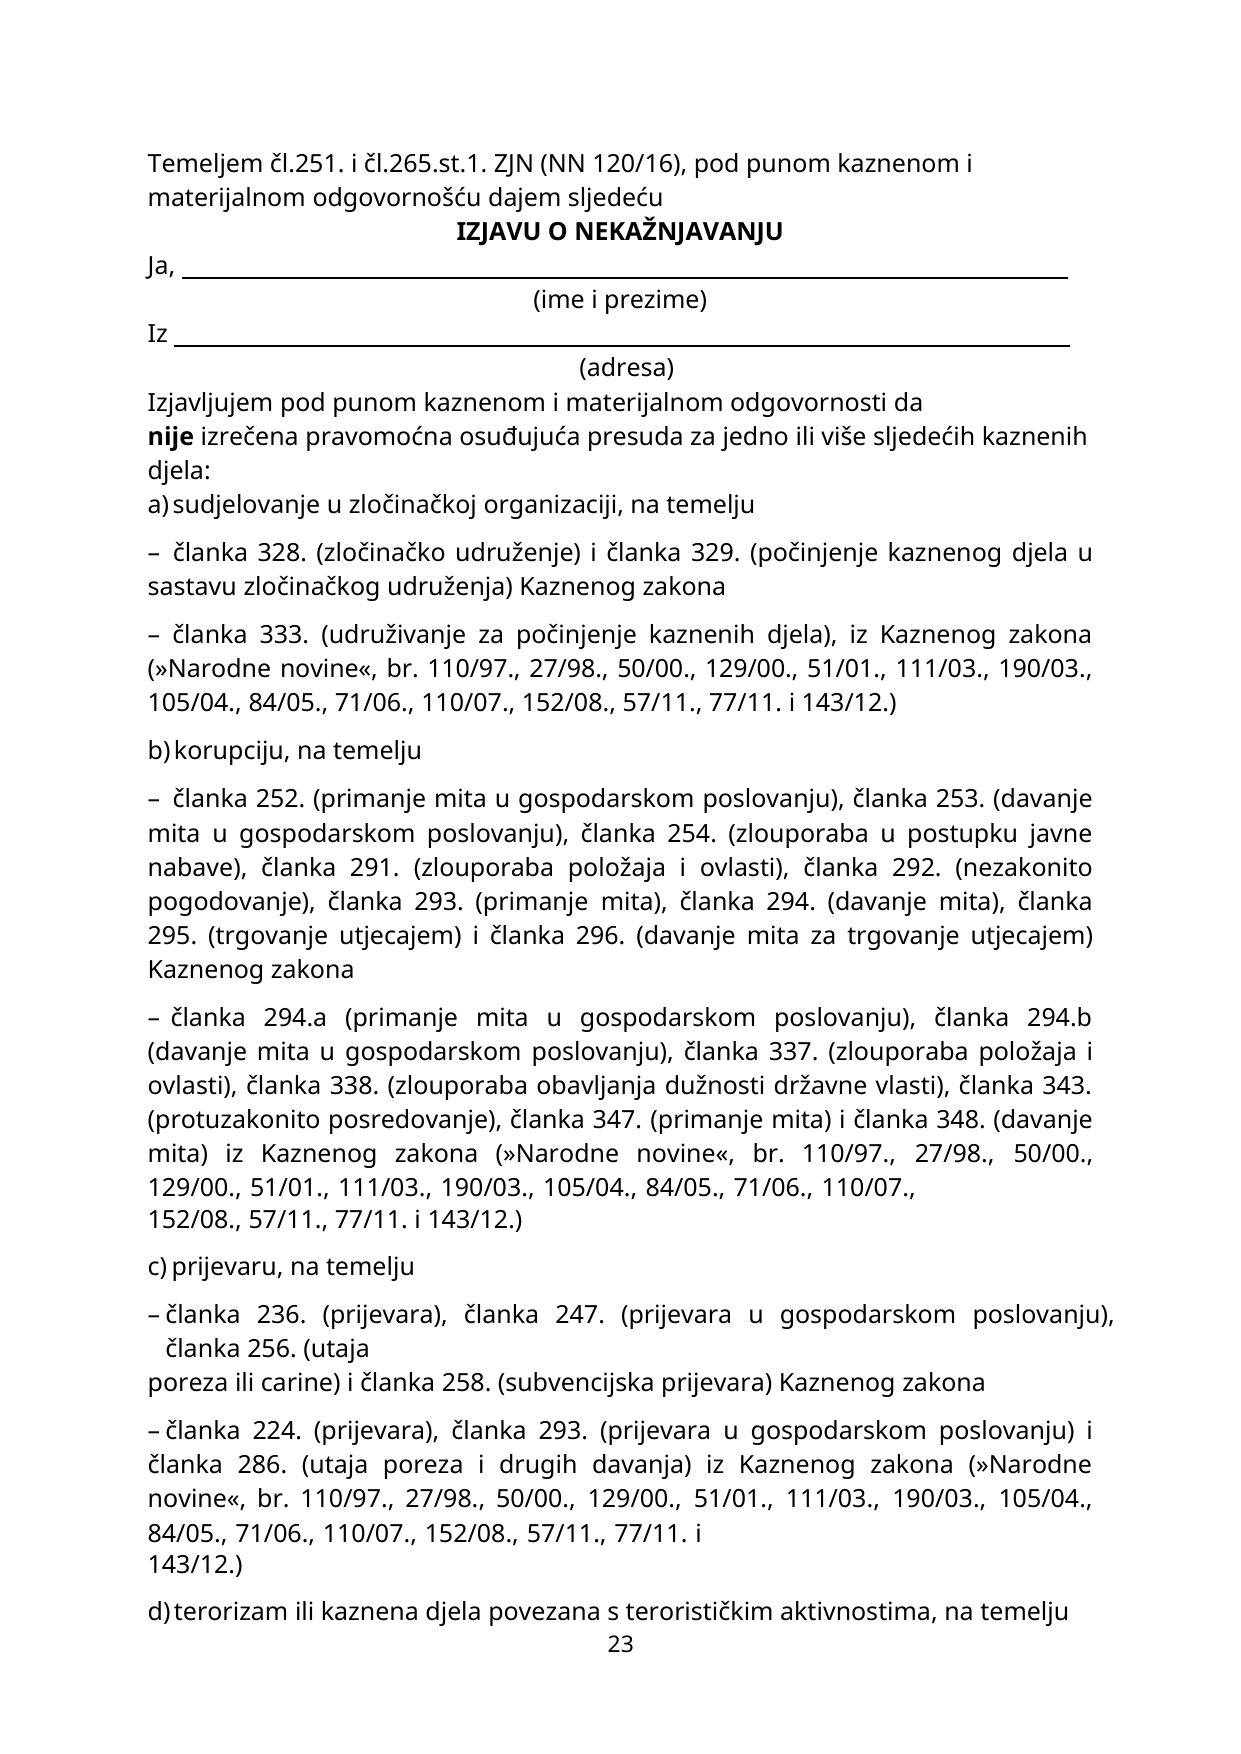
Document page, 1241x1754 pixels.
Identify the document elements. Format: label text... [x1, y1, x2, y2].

text nije izrečena pravomoćna osuđujuća presuda za jedno ili više sljedećih kaznenih djela: [147, 418, 1115, 486]
list članka 328. (zločinačko udruženje) i članka 329. (počinjenje kaznenog djela u sastavu zločinačkog udruženja) Kaznenog zakona [147, 534, 1093, 602]
text (adresa) [579, 350, 1115, 384]
list članka 294.a (primanje mita u gospodarskom poslovanju), članka 294.b (davanje mita u gospodarskom poslovanju), članka 337. (zlouporaba položaja i ovlasti), članka 338. (zlouporaba obavljanja dužnosti državne vlasti), članka 343. (protuzakonito posredovanje), članka 347. (primanje mita) i članka 348. (davanje mita) iz Kaznenog zakona (»Narodne novine«, br. 110/97., 27/98., 50/00., 129/00., 51/01., 111/03., 190/03., 105/04., 84/05., 71/06., 110/07., [147, 999, 1093, 1204]
text Izjavljujem pod punom kaznenom i materijalnom odgovornosti da [147, 384, 1115, 418]
list članka 252. (primanje mita u gospodarskom poslovanju), članka 253. (davanje mita u gospodarskom poslovanju), članka 254. (zlouporaba u postupku javne nabave), članka 291. (zlouporaba položaja i ovlasti), članka 292. (nezakonito pogodovanje), članka 293. (primanje mita), članka 294. (davanje mita), članka 295. (trgovanje utjecajem) i članka 296. (davanje mita za trgovanje utjecajem) Kaznenog zakona [147, 781, 1093, 986]
text IZJAVU O NEKAŽNJAVANJU [218, 214, 1021, 248]
text (ime i prezime) [219, 282, 1021, 316]
list korupciju, na temelju [147, 733, 1115, 767]
text Ja, [147, 248, 1115, 282]
list članka 333. (udruživanje za počinjenje kaznenih djela), iz Kaznenog zakona (»Narodne novine«, br. 110/97., 27/98., 50/00., 129/00., 51/01., 111/03., 190/03., 105/04., 84/05., 71/06., 110/07., 152/08., 57/11., 77/11. i 143/12.) [147, 617, 1093, 719]
text poreza ili carine) i članka 258. (subvencijska prijevara) Kaznenog zakona [147, 1365, 1115, 1399]
list prijevaru, na temelju [147, 1248, 1115, 1282]
list članka 224. (prijevara), članka 293. (prijevara u gospodarskom poslovanju) i članka 286. (utaja poreza i drugih davanja) iz Kaznenog zakona (»Narodne novine«, br. 110/97., 27/98., 50/00., 129/00., 51/01., 111/03., 190/03., 105/04., 84/05., 71/06., 110/07., 152/08., 57/11., 77/11. i [147, 1413, 1093, 1549]
list članka 236. (prijevara), članka 247. (prijevara u gospodarskom poslovanju), članka 256. (utaja [147, 1297, 1115, 1365]
text 152/08., 57/11., 77/11. i 143/12.) [147, 1204, 1115, 1234]
text Temeljem čl.251. i čl.265.st.1. ZJN (NN 120/16), pod punom kaznenom i materijalnom odgovornošću dajem sljedeću [147, 146, 1008, 214]
list terorizam ili kaznena djela povezana s terorističkim aktivnostima, na temelju [147, 1594, 1115, 1628]
text Iz [147, 316, 1115, 350]
text 143/12.) [147, 1549, 1115, 1580]
list sudjelovanje u zločinačkoj organizaciji, na temelju [147, 486, 1115, 520]
